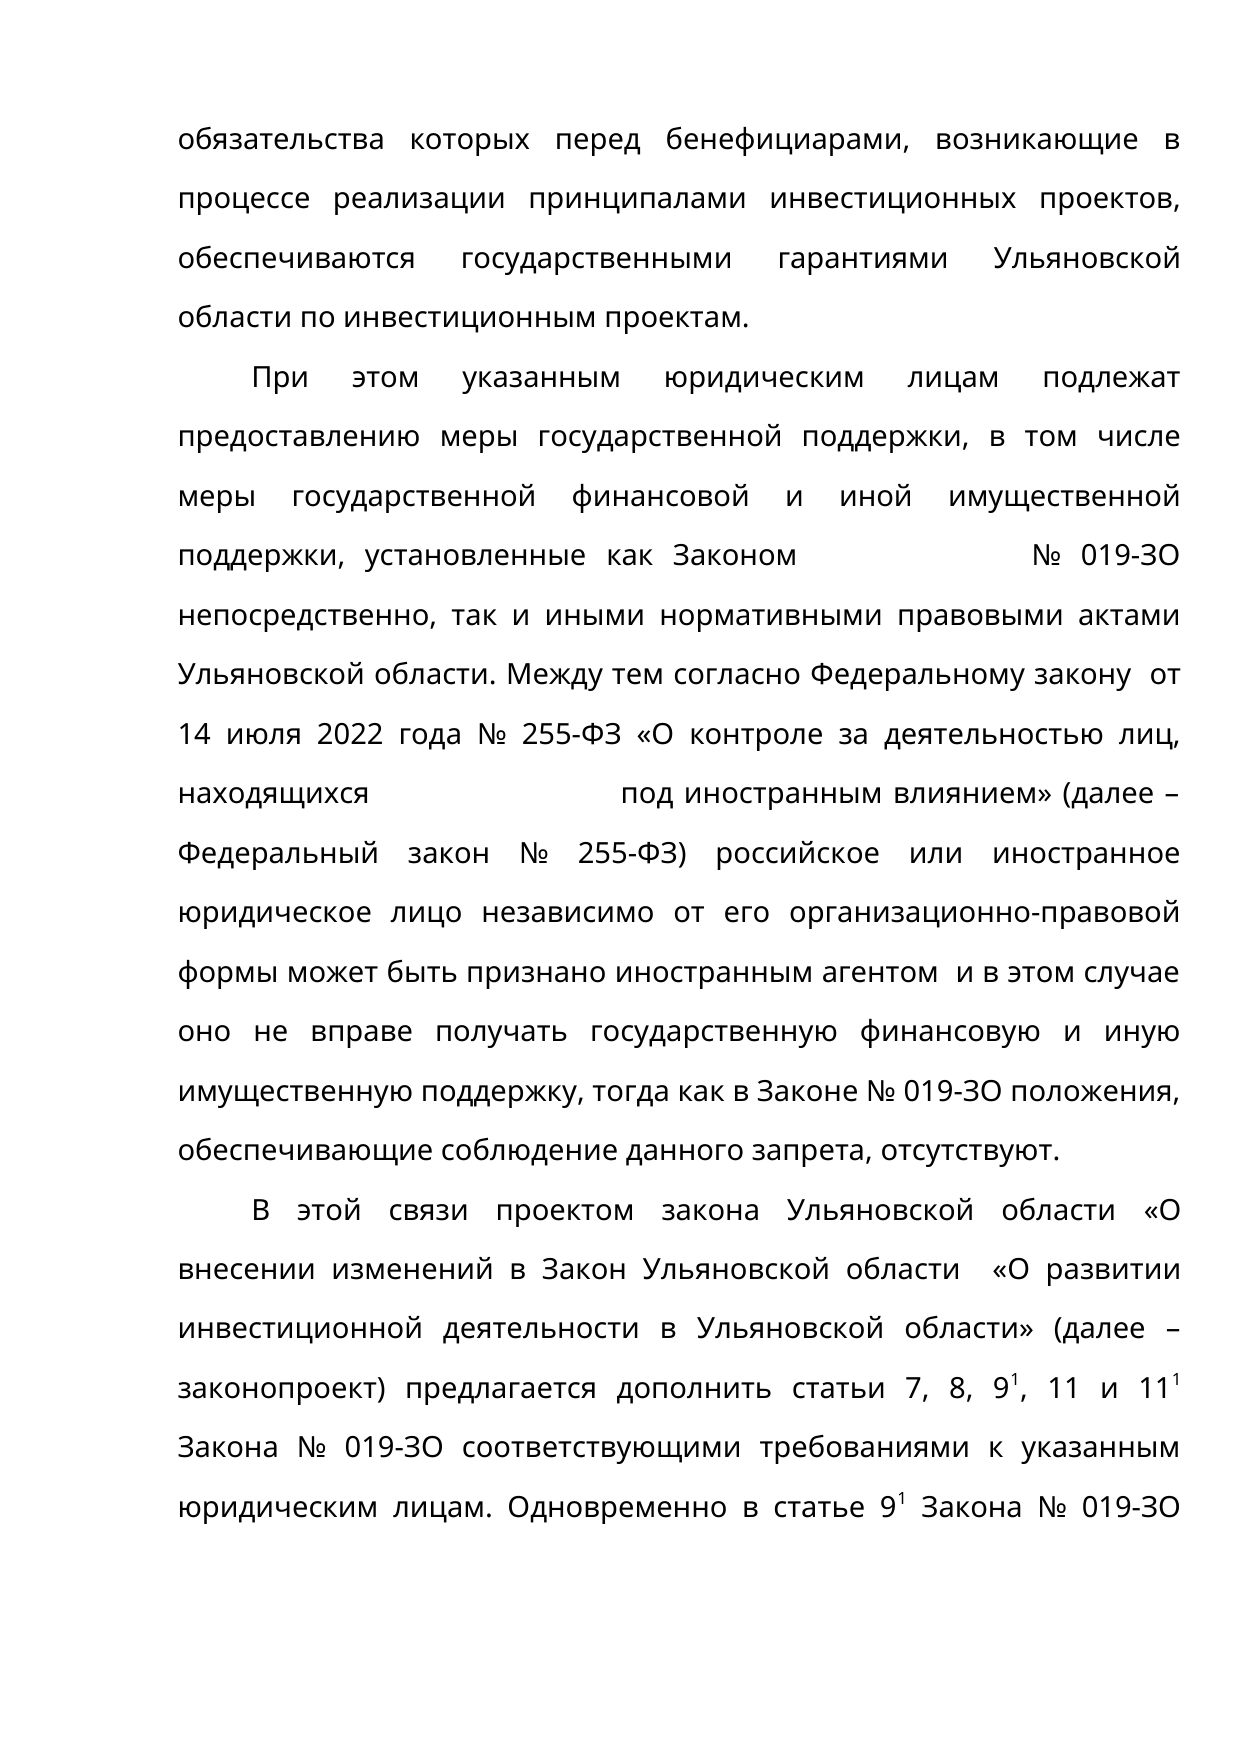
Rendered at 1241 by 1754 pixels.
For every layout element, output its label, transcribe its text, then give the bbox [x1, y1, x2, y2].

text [177, 1189, 1181, 1526]
text При этом указанным юридическим лицам подлежат предоставлению меры государственной поддержки, в том числе меры государственной финансовой и иной имущественной поддержки, установленные как Законом № 019-ЗО непосредственно, так и иными нормативными правовыми актами Ульяновской области. Между тем согласно Федеральному закону от 14 июля 2022 года № 255-ФЗ «О контроле за деятельностью лиц, находящихся под иностранным влиянием» (далее – Федеральный закон № 255-ФЗ) российское или иностранное юридическое лицо независимо от его организационно-правовой формы может быть признано иностранным агентом и в этом случае оно не вправе получать государственную финансовую и иную имущественную поддержку, тогда как в Законе № 019-ЗО положения, обеспечивающие соблюдение данного запрета, отсутствуют. [177, 356, 1181, 1169]
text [177, 118, 1181, 336]
